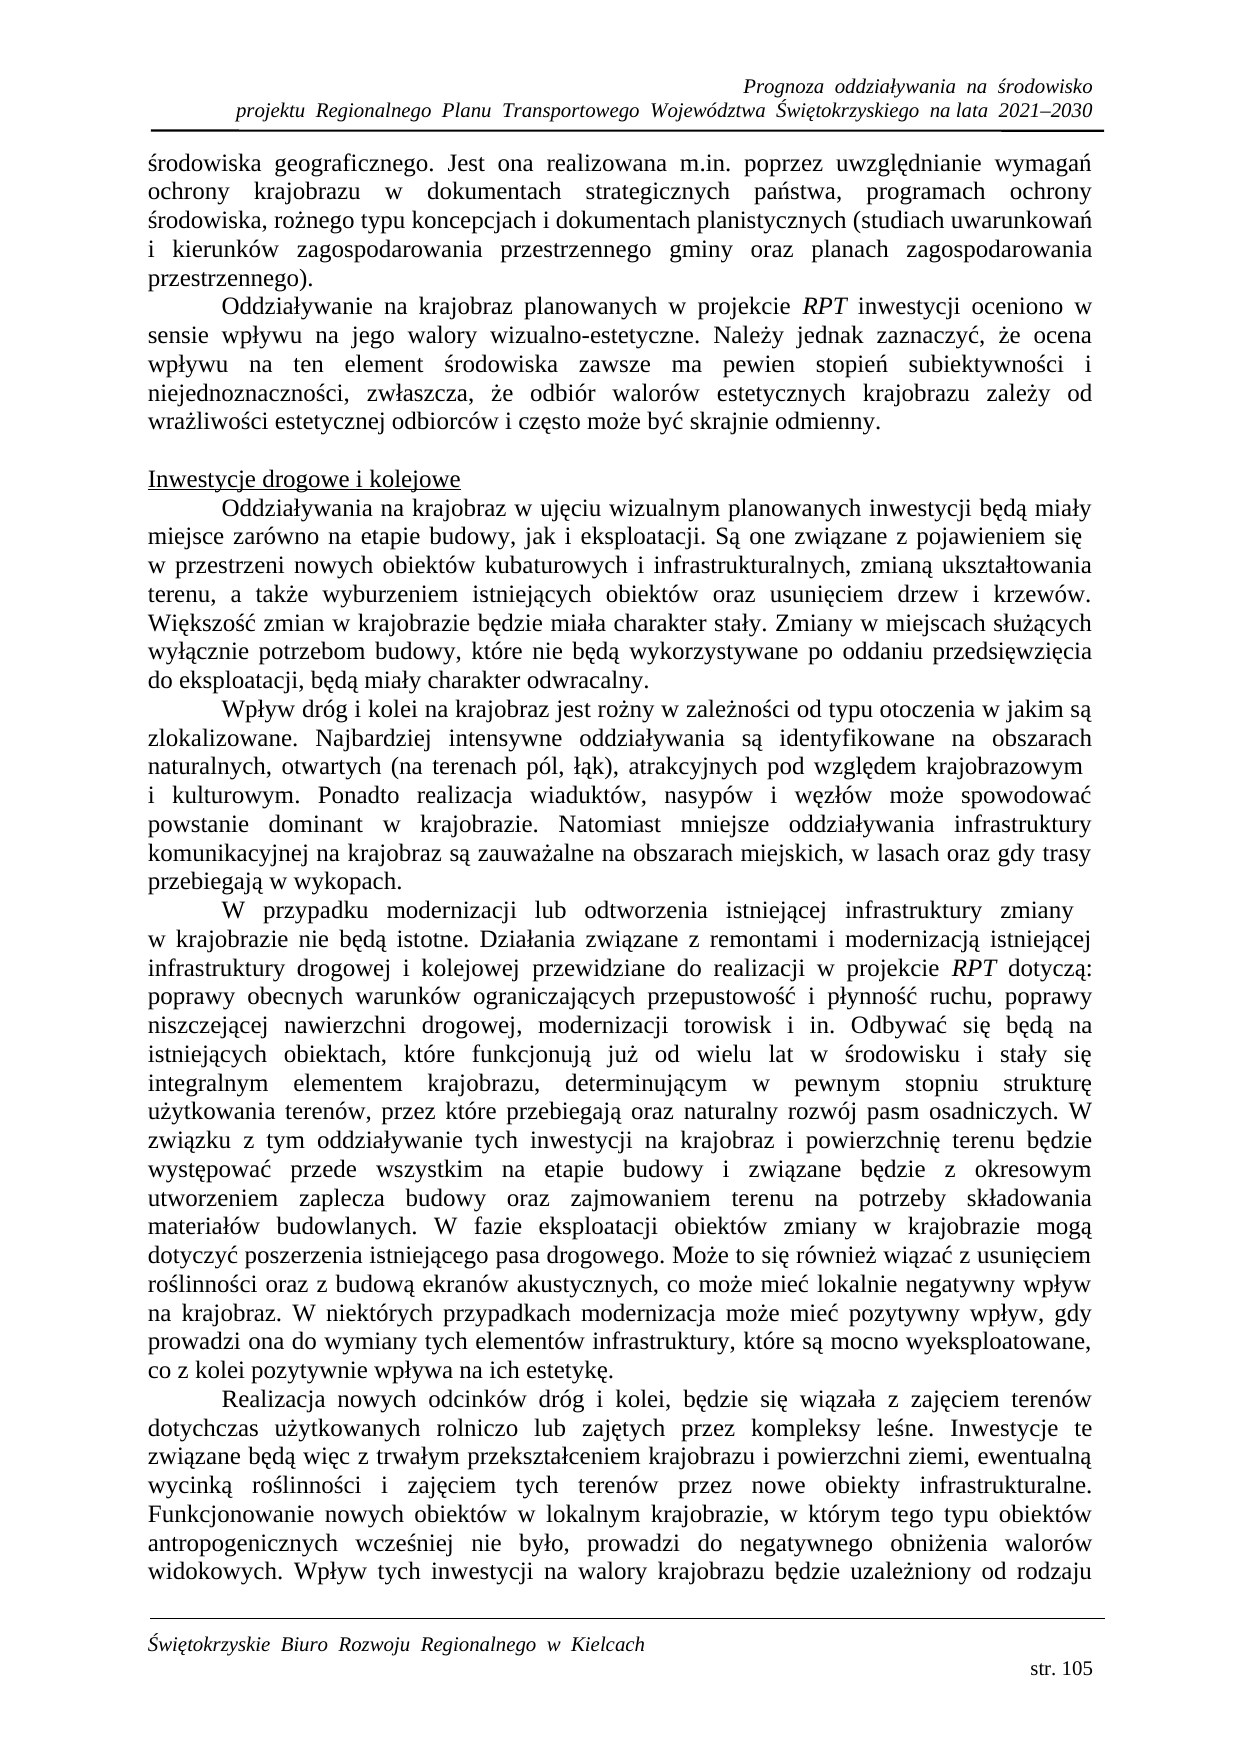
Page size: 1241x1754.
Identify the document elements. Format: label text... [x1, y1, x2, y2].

text Oddziaływanie na krajobraz planowanych w projekcie RPT inwestycji oceniono w sensie wpływu na jego walory wizualno-estetyczne. Należy jednak zaznaczyć, że ocena wpływu na ten element środowiska zawsze ma pewien stopień subiektywności i niejednoznaczności, zwłaszcza, że odbiór walorów estetycznych krajobrazu zależy od wrażliwości estetycznej odbiorców i często może być skrajnie odmienny. [148, 291, 1093, 435]
text W przypadku modernizacji lub odtworzenia istniejącej infrastruktury zmiany w krajobrazie nie będą istotne. Działania związane z remontami i modernizacją istniejącej infrastruktury drogowej i kolejowej przewidziane do realizacji w projekcie RPT dotyczą: poprawy obecnych warunków ograniczających przepustowość i płynność ruchu, poprawy niszczejącej nawierzchni drogowej, modernizacji torowisk i in. Odbywać się będą na istniejących obiektach, które funkcjonują już od wielu lat w środowisku i stały się integralnym elementem krajobrazu, determinującym w pewnym stopniu strukturę użytkowania terenów, przez które przebiegają oraz naturalny rozwój pasm osadniczych. W związku z tym oddziaływanie tych inwestycji na krajobraz i powierzchnię terenu będzie występować przede wszystkim na etapie budowy i związane będzie z okresowym utworzeniem zaplecza budowy oraz zajmowaniem terenu na potrzeby składowania materiałów budowlanych. W fazie eksploatacji obiektów zmiany w krajobrazie mogą dotyczyć poszerzenia istniejącego pasa drogowego. Może to się również wiązać z usunięciem roślinności oraz z budową ekranów akustycznych, co może mieć lokalnie negatywny wpływ na krajobraz. W niektórych przypadkach modernizacja może mieć pozytywny wpływ, gdy prowadzi ona do wymiany tych elementów infrastruktury, które są mocno wyeksploatowane, co z kolei pozytywnie wpływa na ich estetykę. [148, 895, 1093, 1384]
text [148, 148, 1093, 291]
text Oddziaływania na krajobraz w ujęciu wizualnym planowanych inwestycji będą miały miejsce zarówno na etapie budowy, jak i eksploatacji. Są one związane z pojawieniem się w przestrzeni nowych obiektów kubaturowych i infrastrukturalnych, zmianą ukształtowania terenu, a także wyburzeniem istniejących obiektów oraz usunięciem drzew i krzewów. Większość zmian w krajobrazie będzie miała charakter stały. Zmiany w miejscach służących wyłącznie potrzebom budowy, które nie będą wykorzystywane po oddaniu przedsięwzięcia do eksploatacji, będą miały charakter odwracalny. [148, 493, 1093, 694]
text Inwestycje drogowe i kolejowe [148, 464, 1093, 493]
text Wpływ dróg i kolei na krajobraz jest rożny w zależności od typu otoczenia w jakim są zlokalizowane. Najbardziej intensywne oddziaływania są identyfikowane na obszarach naturalnych, otwartych (na terenach pól, łąk), atrakcyjnych pod względem krajobrazowym i kulturowym. Ponadto realizacja wiaduktów, nasypów i węzłów może spowodować powstanie dominant w krajobrazie. Natomiast mniejsze oddziaływania infrastruktury komunikacyjnej na krajobraz są zauważalne na obszarach miejskich, w lasach oraz gdy trasy przebiegają w wykopach. [148, 694, 1093, 895]
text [148, 1384, 1093, 1585]
